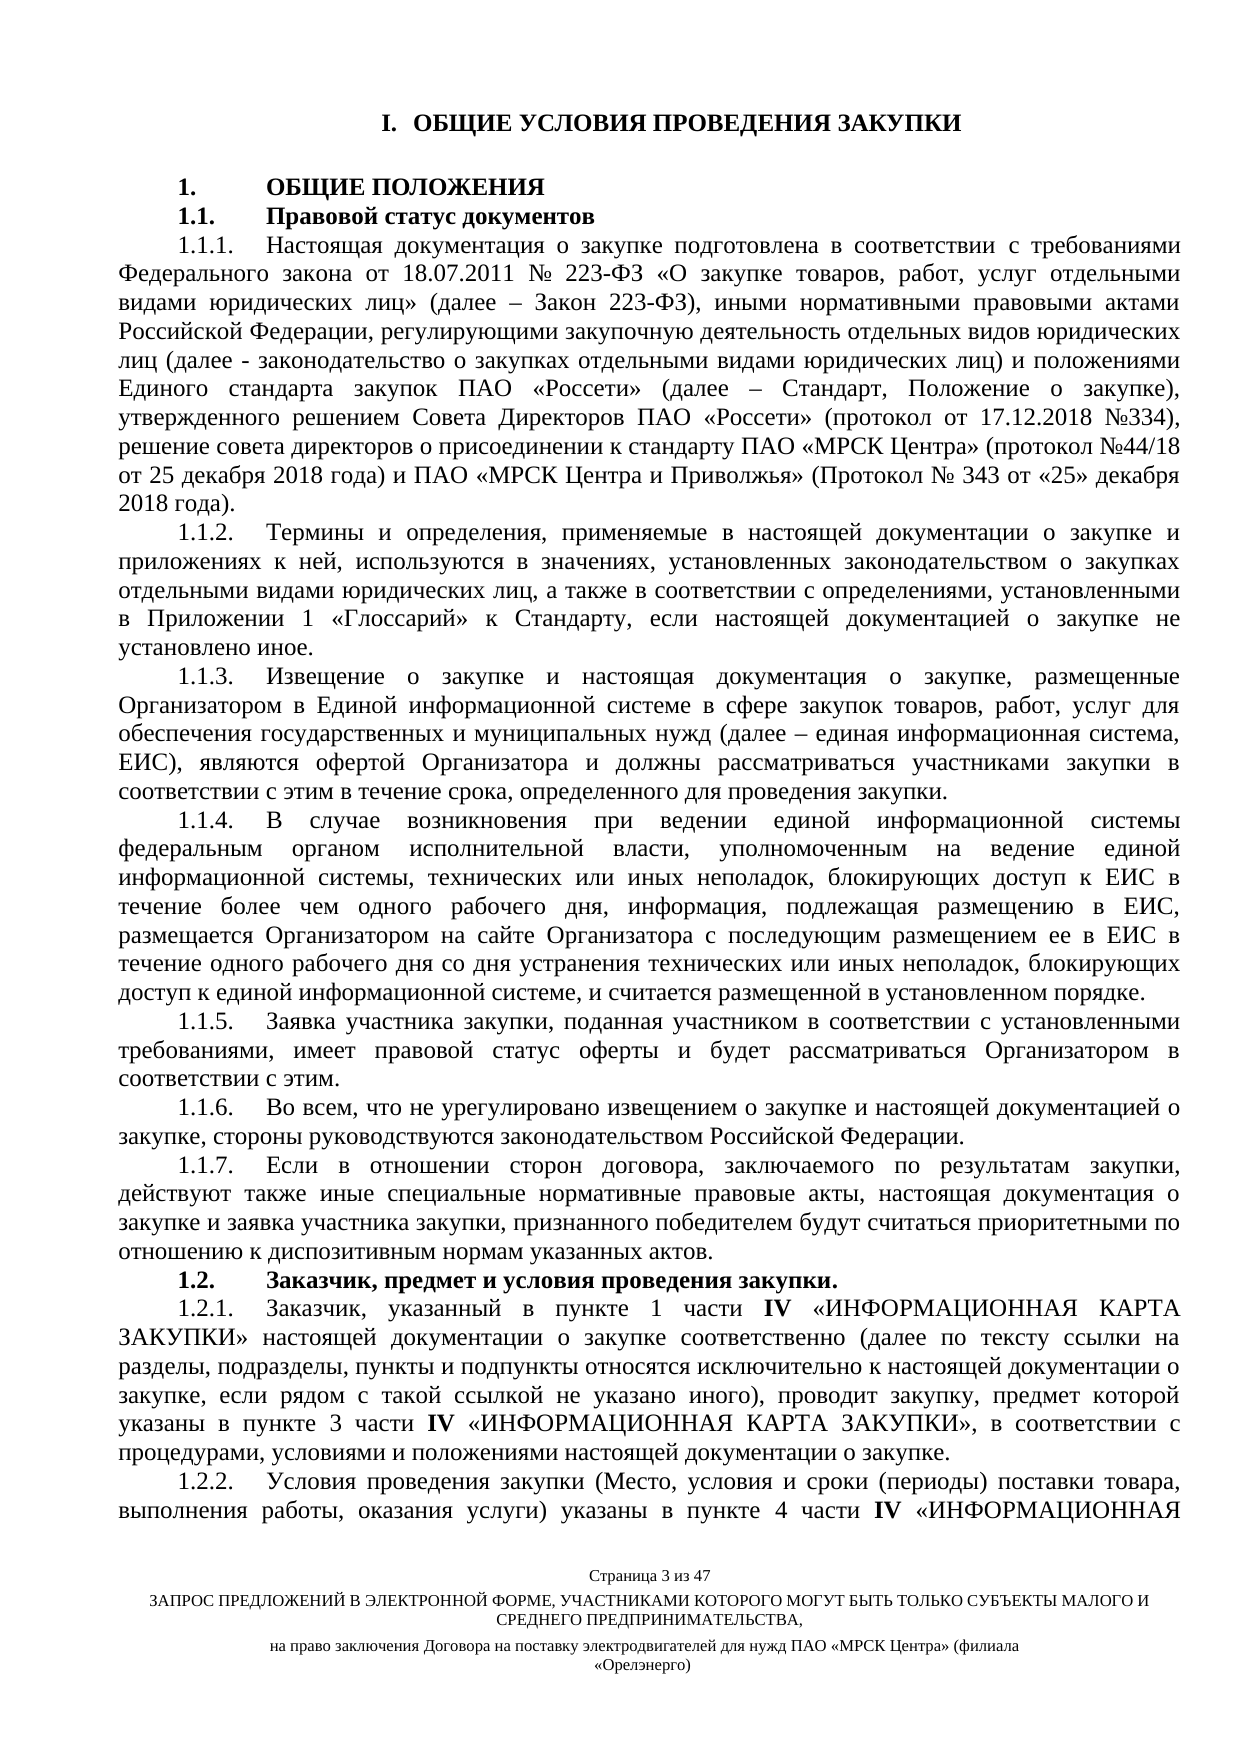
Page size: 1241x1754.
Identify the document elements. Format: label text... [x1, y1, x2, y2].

subtitle ОБЩИЕ УСЛОВИЯ ПРОВЕДЕНИЯ закупки [118, 108, 1181, 137]
subtitle Заказчик, предмет и условия проведения закупки. [118, 1265, 1181, 1293]
list Настоящая документация о закупке подготовлена в соответствии с требованиями Федерального закона от 18.07.2011 № 223-ФЗ «О закупке товаров, работ, услуг отдельными видами юридических лиц» (далее – Закон 223-ФЗ), иными нормативными правовыми актами Российской Федерации, регулирующими закупочную деятельность отдельных видов юридических лиц (далее - законодательство о закупках отдельными видами юридических лиц) и положениями Единого стандарта закупок ПАО «Россети» (далее – Стандарт, Положение о закупке), утвержденного решением Совета Директоров ПАО «Россети» (протокол от 17.12.2018 №334), решение совета директоров о присоединении к стандарту ПАО «МРСК Центра» (протокол №44/18 от 25 декабря 2018 года) и ПАО «МРСК Центра и Приволжья» (Протокол № 343 от «25» декабря 2018 года). [118, 230, 1181, 517]
subtitle Заказчик, указанный в пункте 1 части IV «ИНФОРМАЦИОННАЯ КАРТА ЗАКУПКИ» настоящей документации о закупке соответственно (далее по тексту ссылки на разделы, подразделы, пункты и подпункты относятся исключительно к настоящей документации о закупке, если рядом с такой ссылкой не указано иного), проводит закупку, предмет которой указаны в пункте 3 части IV «ИНФОРМАЦИОННАЯ КАРТА ЗАКУПКИ», в соответствии с процедурами, условиями и положениями настоящей документации о закупке. [118, 1293, 1181, 1466]
list Если в отношении сторон договора, заключаемого по результатам закупки, действуют также иные специальные нормативные правовые акты, настоящая документация о закупке и заявка участника закупки, признанного победителем будут считаться приоритетными по отношению к диспозитивным нормам указанных актов. [118, 1150, 1181, 1265]
list Во всем, что не урегулировано извещением о закупке и настоящей документацией о закупке, стороны руководствуются законодательством Российской Федерации. [118, 1092, 1181, 1150]
list В случае возникновения при ведении единой информационной системы федеральным органом исполнительной власти, уполномоченным на ведение единой информационной системы, технических или иных неполадок, блокирующих доступ к ЕИС в течение более чем одного рабочего дня, информация, подлежащая размещению в ЕИС, размещается Организатором на сайте Организатора с последующим размещением ее в ЕИС в течение одного рабочего дня со дня устранения технических или иных неполадок, блокирующих доступ к единой информационной системе, и считается размещенной в установленном порядке. [118, 805, 1181, 1006]
subtitle Правовой статус документов [118, 201, 1181, 230]
list Извещение о закупке и настоящая документация о закупке, размещенные Организатором в Единой информационной системе в сфере закупок товаров, работ, услуг для обеспечения государственных и муниципальных нужд (далее – единая информационная система, ЕИС), являются офертой Организатора и должны рассматриваться участниками закупки в соответствии с этим в течение срока, определенного для проведения закупки. [118, 661, 1181, 805]
subtitle ОБЩИЕ ПОЛОЖЕНИЯ [118, 172, 1181, 201]
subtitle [118, 1466, 1181, 1523]
list Термины и определения, применяемые в настоящей документации о закупке и приложениях к ней, используются в значениях, установленных законодательством о закупках отдельными видами юридических лиц, а также в соответствии с определениями, установленными в Приложении 1 «Глоссарий» к Стандарту, если настоящей документацией о закупке не установлено иное. [118, 517, 1181, 661]
list Заявка участника закупки, поданная участником в соответствии с установленными требованиями, имеет правовой статус оферты и будет рассматриваться Организатором в соответствии с этим. [118, 1006, 1181, 1092]
